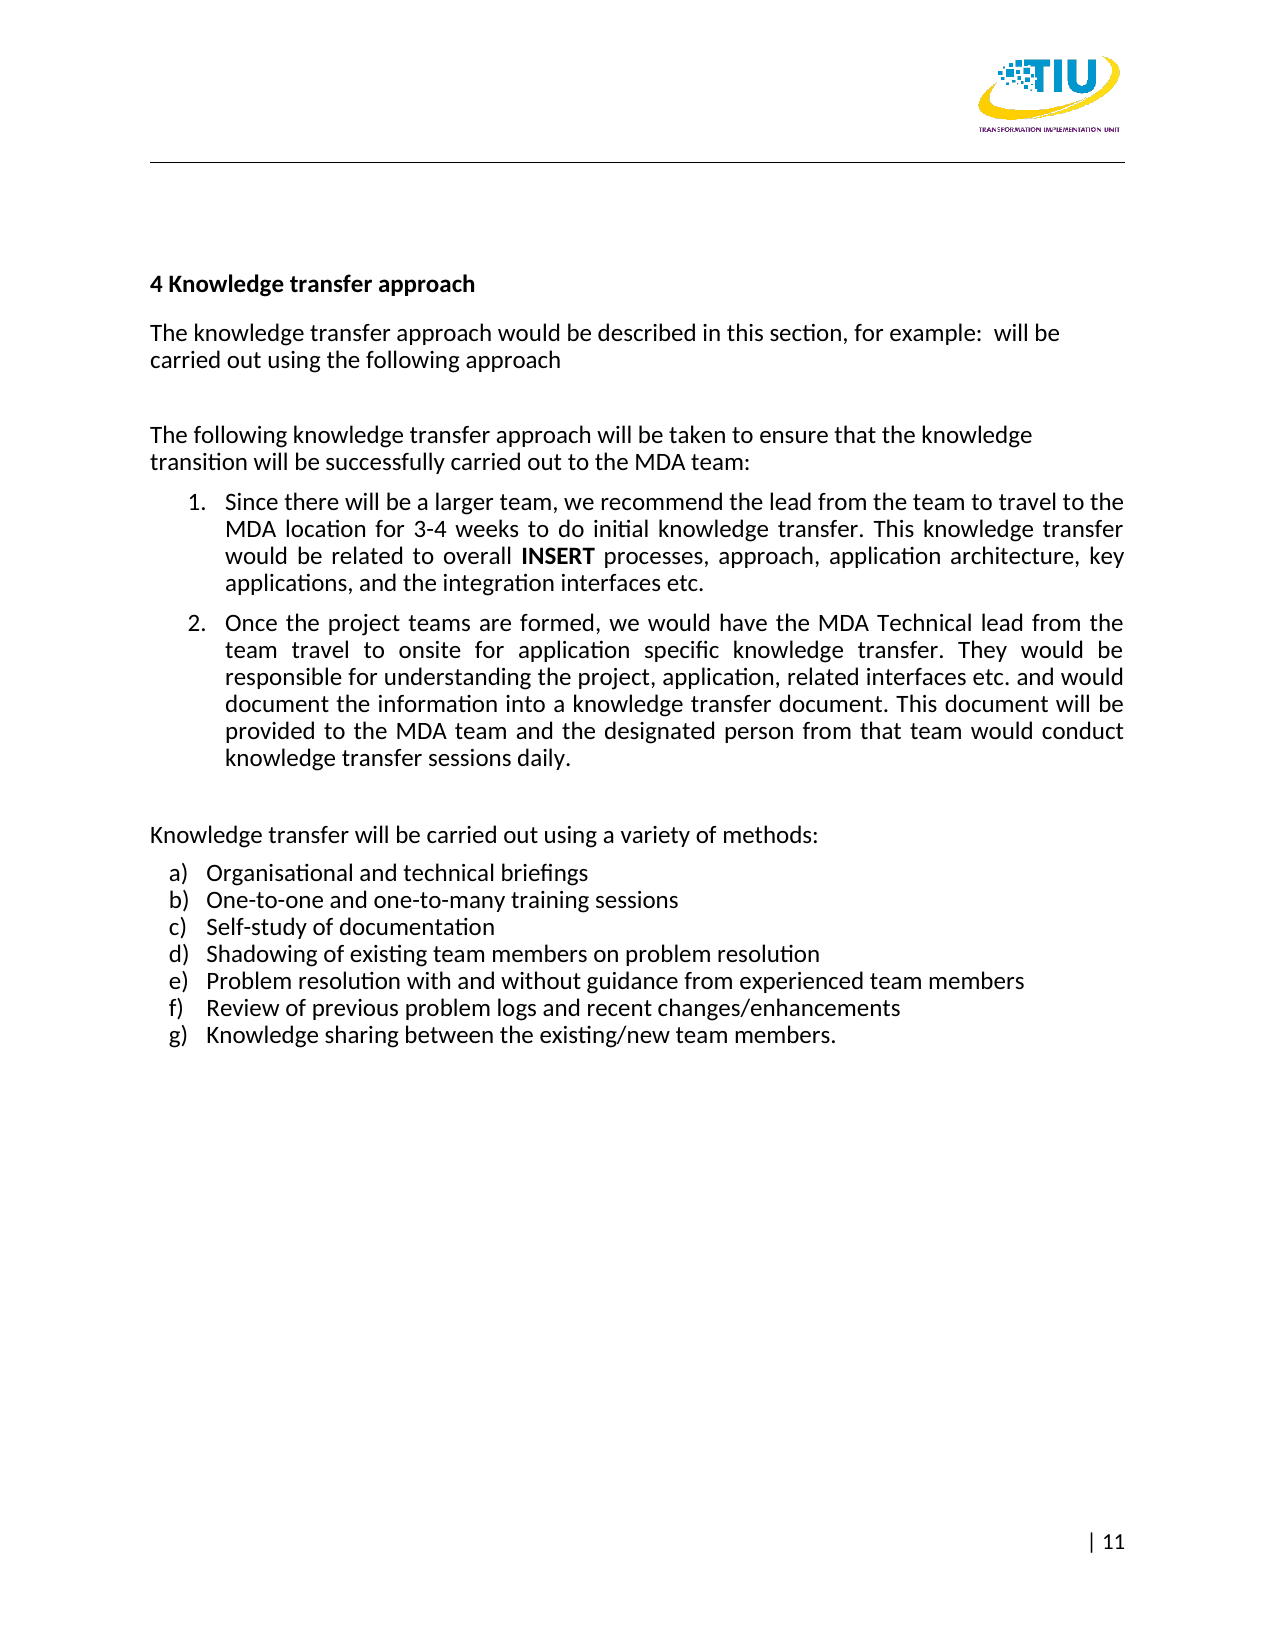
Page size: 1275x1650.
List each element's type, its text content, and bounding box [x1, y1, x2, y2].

picture [976, 51, 1124, 135]
list Organisational and technical briefings [169, 859, 1125, 886]
list Since there will be a larger team, we recommend the lead from the team to travel to the MDA location for 3-4 weeks to do initial knowledge transfer. This knowledge transfer would be related to overall INSERT processes, approach, application architecture, key applications, and the integration interfaces etc. [187, 488, 1125, 597]
list One-to-one and one-to-many training sessions [169, 886, 1125, 913]
list Knowledge sharing between the existing/new team members. [169, 1022, 1125, 1049]
list Problem resolution with and without guidance from experienced team members [169, 968, 1125, 995]
text 4 Knowledge transfer approach [150, 268, 1125, 299]
text Knowledge transfer will be carried out using a variety of methods: [150, 822, 1125, 849]
list Self-study of documentation [169, 913, 1125, 941]
text The following knowledge transfer approach will be taken to that the knowledge transition will be successfully carried out to the MDA team: [150, 422, 1125, 476]
list Once the project teams are formed, we would have the MDA Technical lead from the team travel to onsite for application specific knowledge transfer. They would be responsible for understanding the project, application, related interfaces etc. and would document the information into a knowledge transfer document. This document will be provided to the MDA team and the designated person from that team would conduct knowledge transfer sessions daily. [187, 609, 1125, 772]
list Shadowing of existing team members on problem resolution [169, 941, 1125, 968]
list Review of previous problem logs and recent changes/enhancements [169, 995, 1125, 1022]
text The knowledge transfer approach would be described in this section, for example: will be carried out using the following approach [150, 320, 1125, 374]
